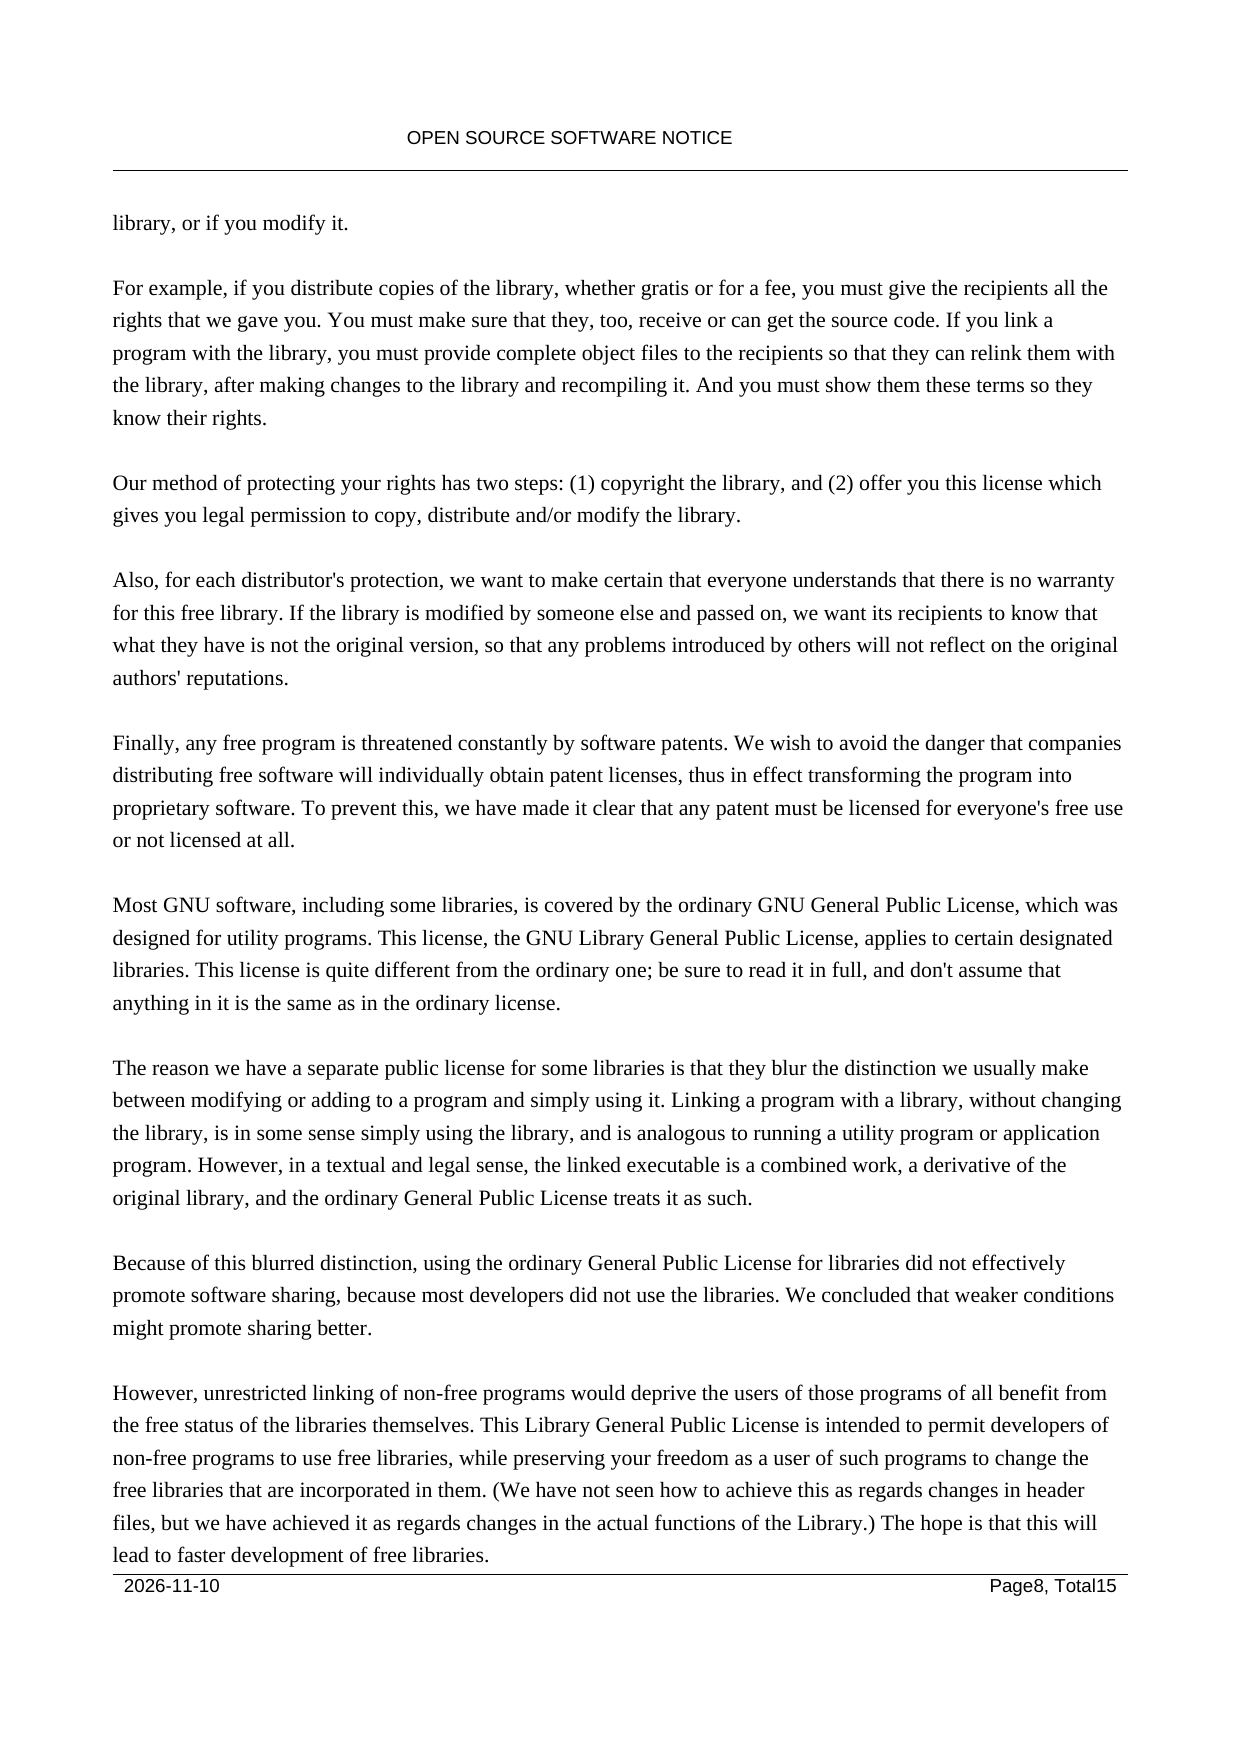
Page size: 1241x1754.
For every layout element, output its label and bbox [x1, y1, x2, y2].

text [112, 206, 1128, 1571]
